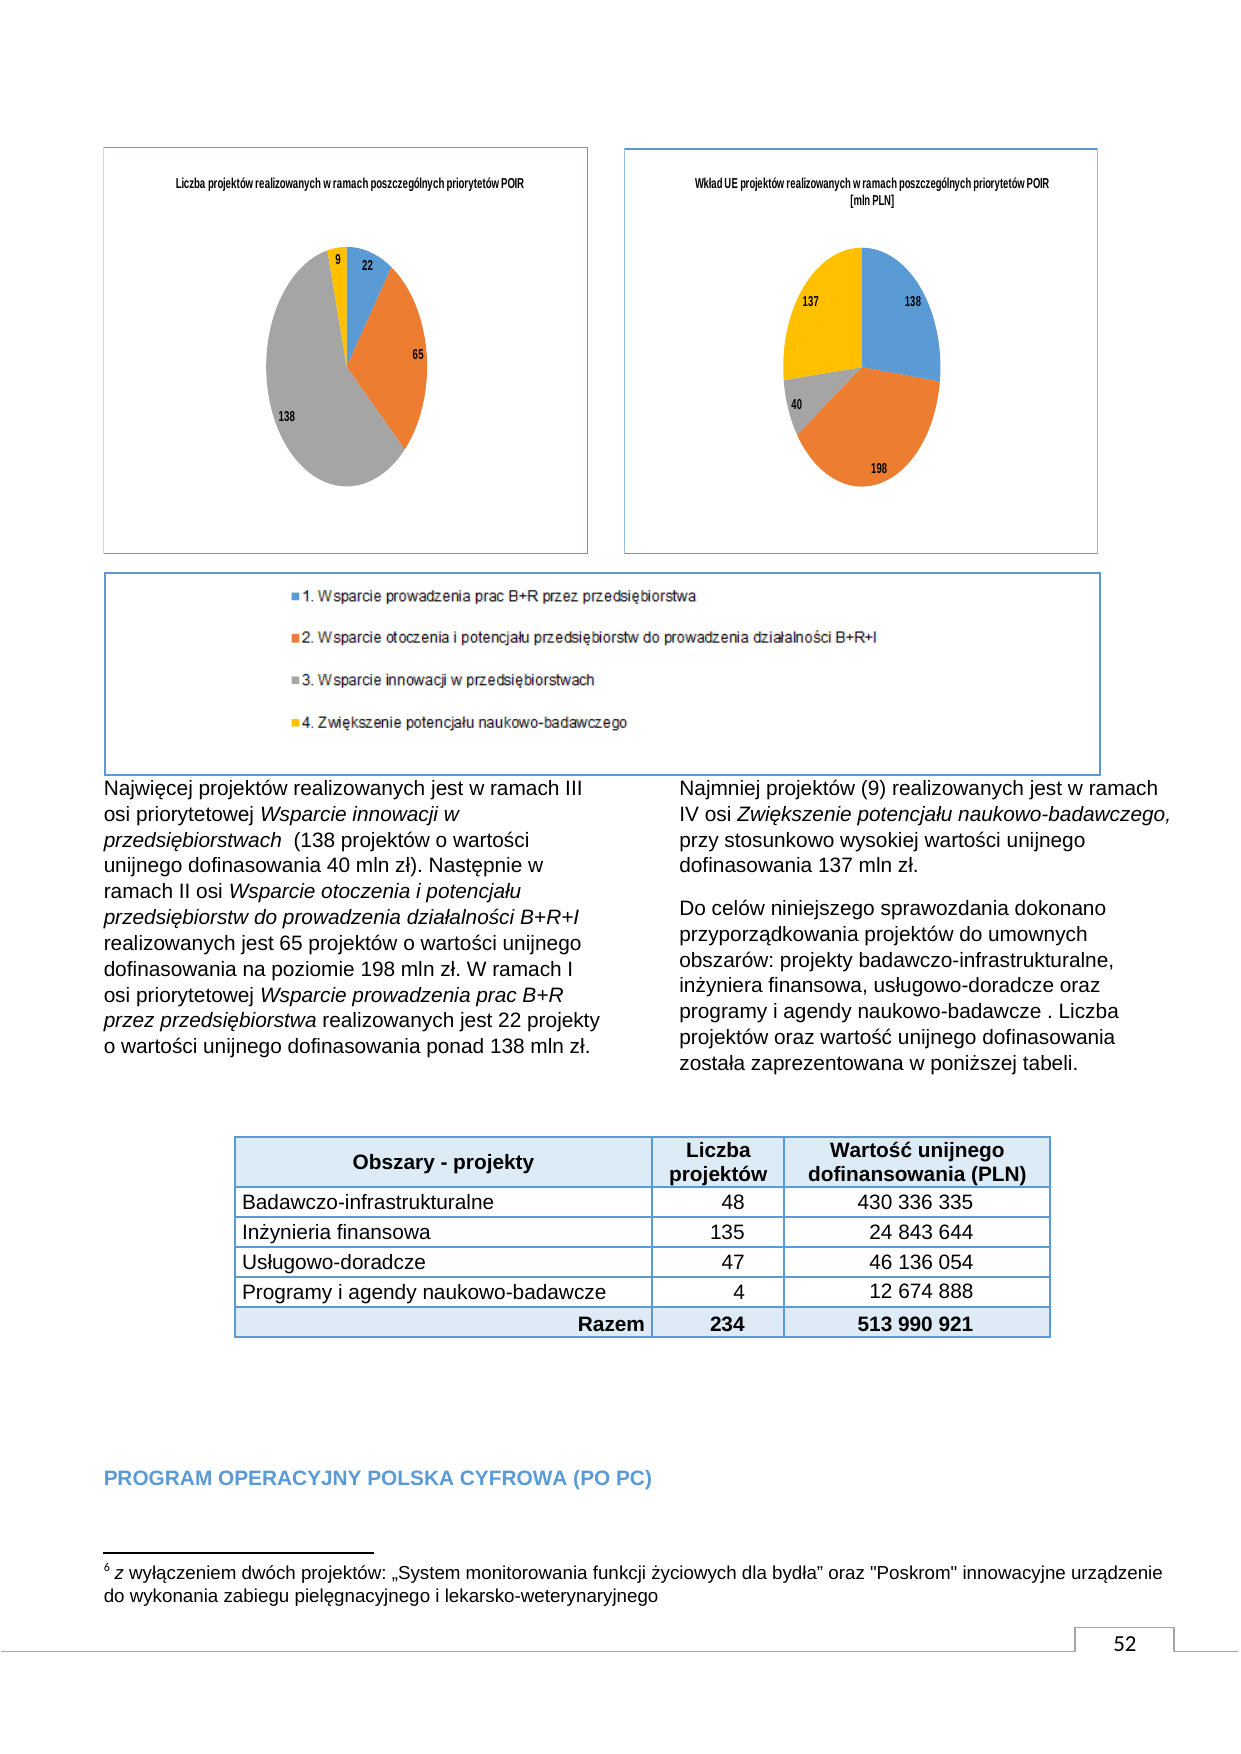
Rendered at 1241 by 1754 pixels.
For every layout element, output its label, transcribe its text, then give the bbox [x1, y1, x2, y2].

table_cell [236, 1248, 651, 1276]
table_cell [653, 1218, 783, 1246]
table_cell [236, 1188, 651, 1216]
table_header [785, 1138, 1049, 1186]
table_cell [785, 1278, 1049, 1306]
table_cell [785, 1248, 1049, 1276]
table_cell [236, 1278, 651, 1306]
text Do celów niniejszego sprawozdania dokonano przyporządkowania projektów do umownych obszarów: projekty badawczo-infrastrukturalne, inżyniera finansowa, usługowo-doradcze oraz programy i agendy naukowo-badawcze . Liczba projektów oraz wartość unijnego dofinasowania została zaprezentowana w poniższej tabeli. [679, 896, 1181, 1075]
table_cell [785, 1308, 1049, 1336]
text PROGRAM OPERACYJNY POLSKA CYFROWA (PO PC) [103, 1465, 1181, 1489]
text Najwięcej projektów realizowanych jest w ramach III osi priorytetowej Wsparcie innowacji w przedsiębiorstwach (138 projektów o wartości unijnego dofinasowania 40 mln zł). Następnie w ramach II osi Wsparcie otoczenia i potencjału przedsiębiorstw do prowadzenia działalności B+R+I realizowanych jest 65 projektów o wartości unijnego dofinasowania na poziomie 198 mln zł. W ramach I osi priorytetowej Wsparcie prowadzenia prac B+R przez przedsiębiorstwa realizowanych jest 22 projekty o wartości unijnego dofinasowania ponad 138 mln zł. Najmniej projektów (9) realizowanych jest w ramach IV osi Zwiększenie potencjału naukowo-badawczego, przy stosunkowo wysokiej wartości unijnego dofinasowania 137 mln zł. [103, 776, 605, 1058]
text Najwięcej projektów realizowanych jest w ramach III osi priorytetowej Wsparcie innowacji w przedsiębiorstwach (138 projektów o wartości unijnego dofinasowania 40 mln zł). Następnie w ramach II osi Wsparcie otoczenia i potencjału przedsiębiorstw do prowadzenia działalności B+R+I realizowanych jest 65 projektów o wartości unijnego dofinasowania na poziomie 198 mln zł. W ramach I osi priorytetowej Wsparcie prowadzenia prac B+R przez przedsiębiorstwa realizowanych jest 22 projekty o wartości unijnego dofinasowania ponad 138 mln zł. Najmniej projektów (9) realizowanych jest w ramach IV osi Zwiększenie potencjału naukowo-badawczego, przy stosunkowo wysokiej wartości unijnego dofinasowania 137 mln zł. [679, 776, 1181, 877]
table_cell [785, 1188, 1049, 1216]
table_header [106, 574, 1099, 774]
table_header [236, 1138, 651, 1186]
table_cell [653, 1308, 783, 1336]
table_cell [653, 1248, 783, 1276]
picture [278, 574, 927, 773]
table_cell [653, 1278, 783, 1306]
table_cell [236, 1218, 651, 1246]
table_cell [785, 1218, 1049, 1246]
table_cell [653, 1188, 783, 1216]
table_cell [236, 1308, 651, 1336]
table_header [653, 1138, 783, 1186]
